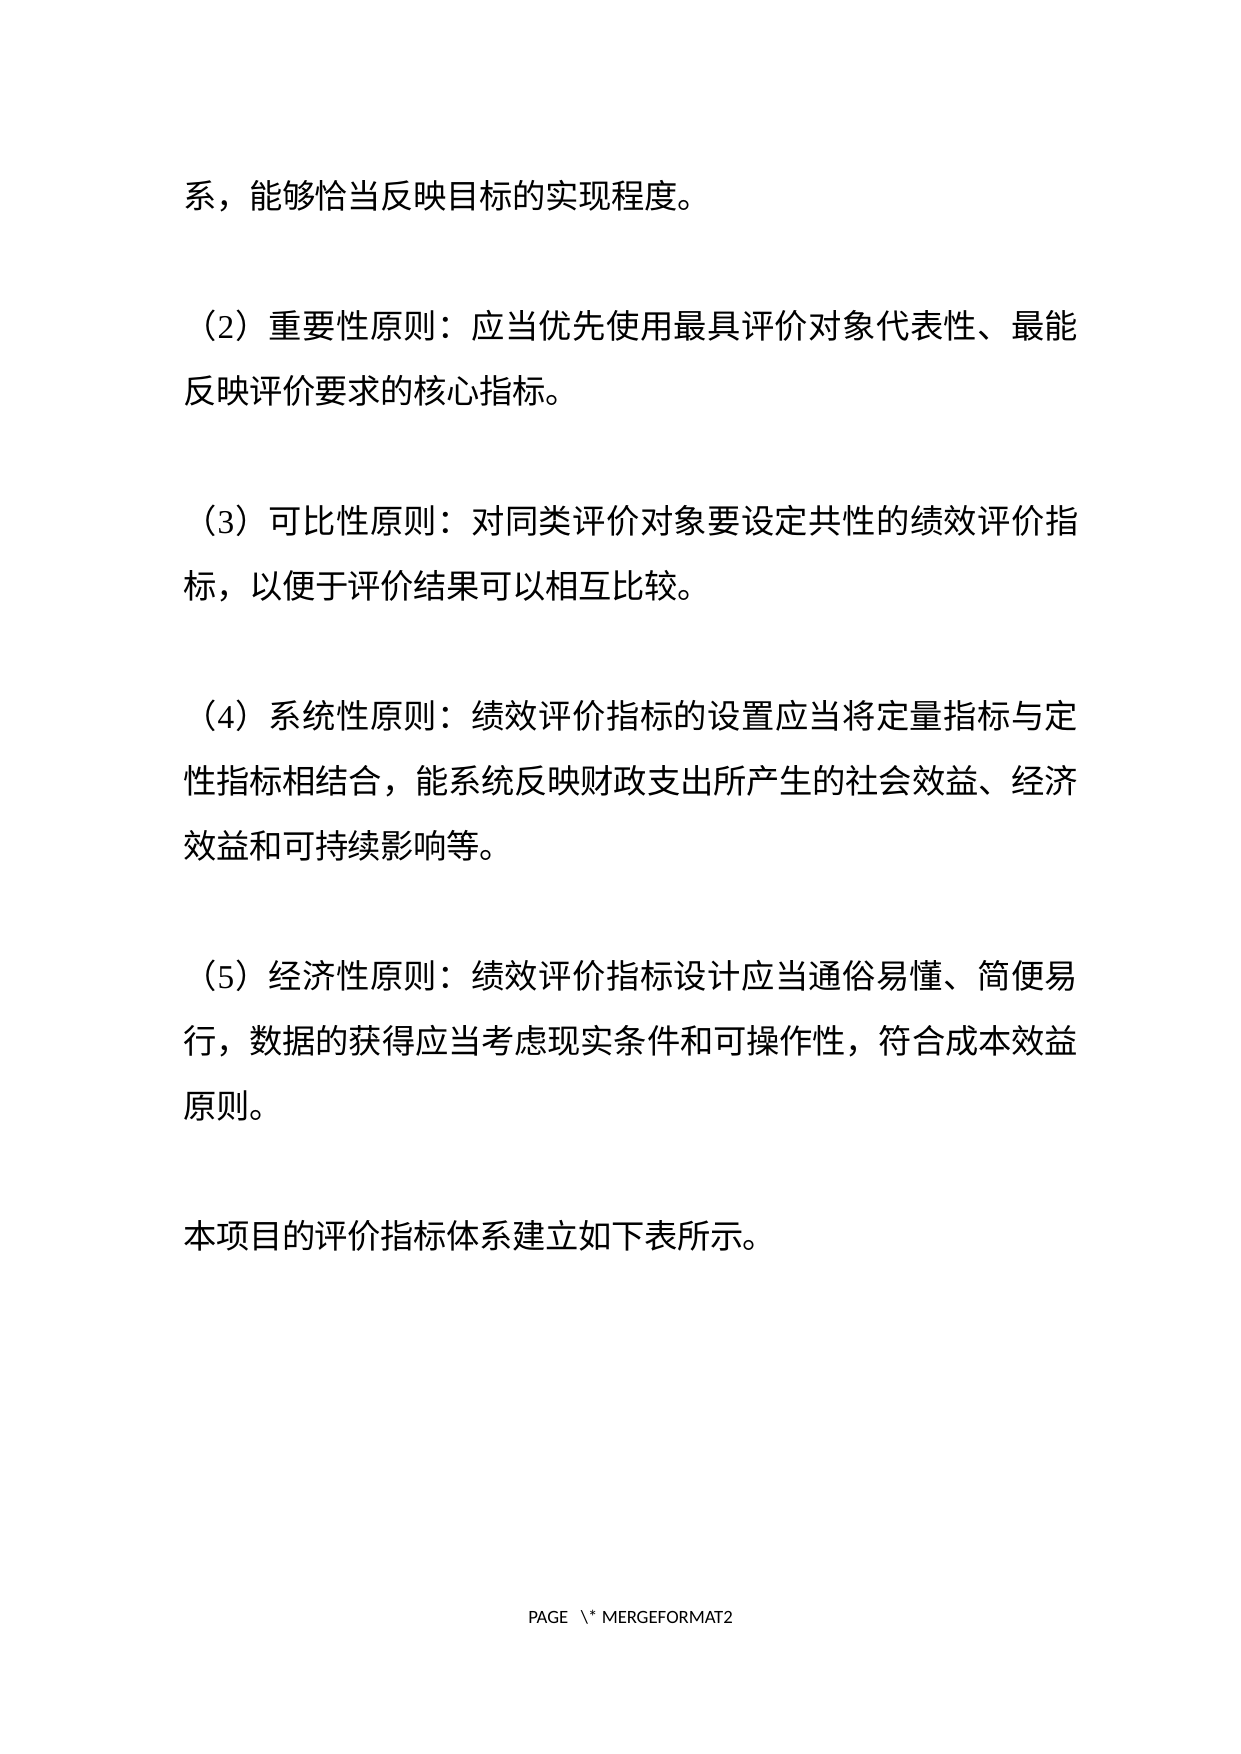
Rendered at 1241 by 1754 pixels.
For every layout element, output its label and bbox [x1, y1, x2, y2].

text [183, 162, 1078, 1267]
